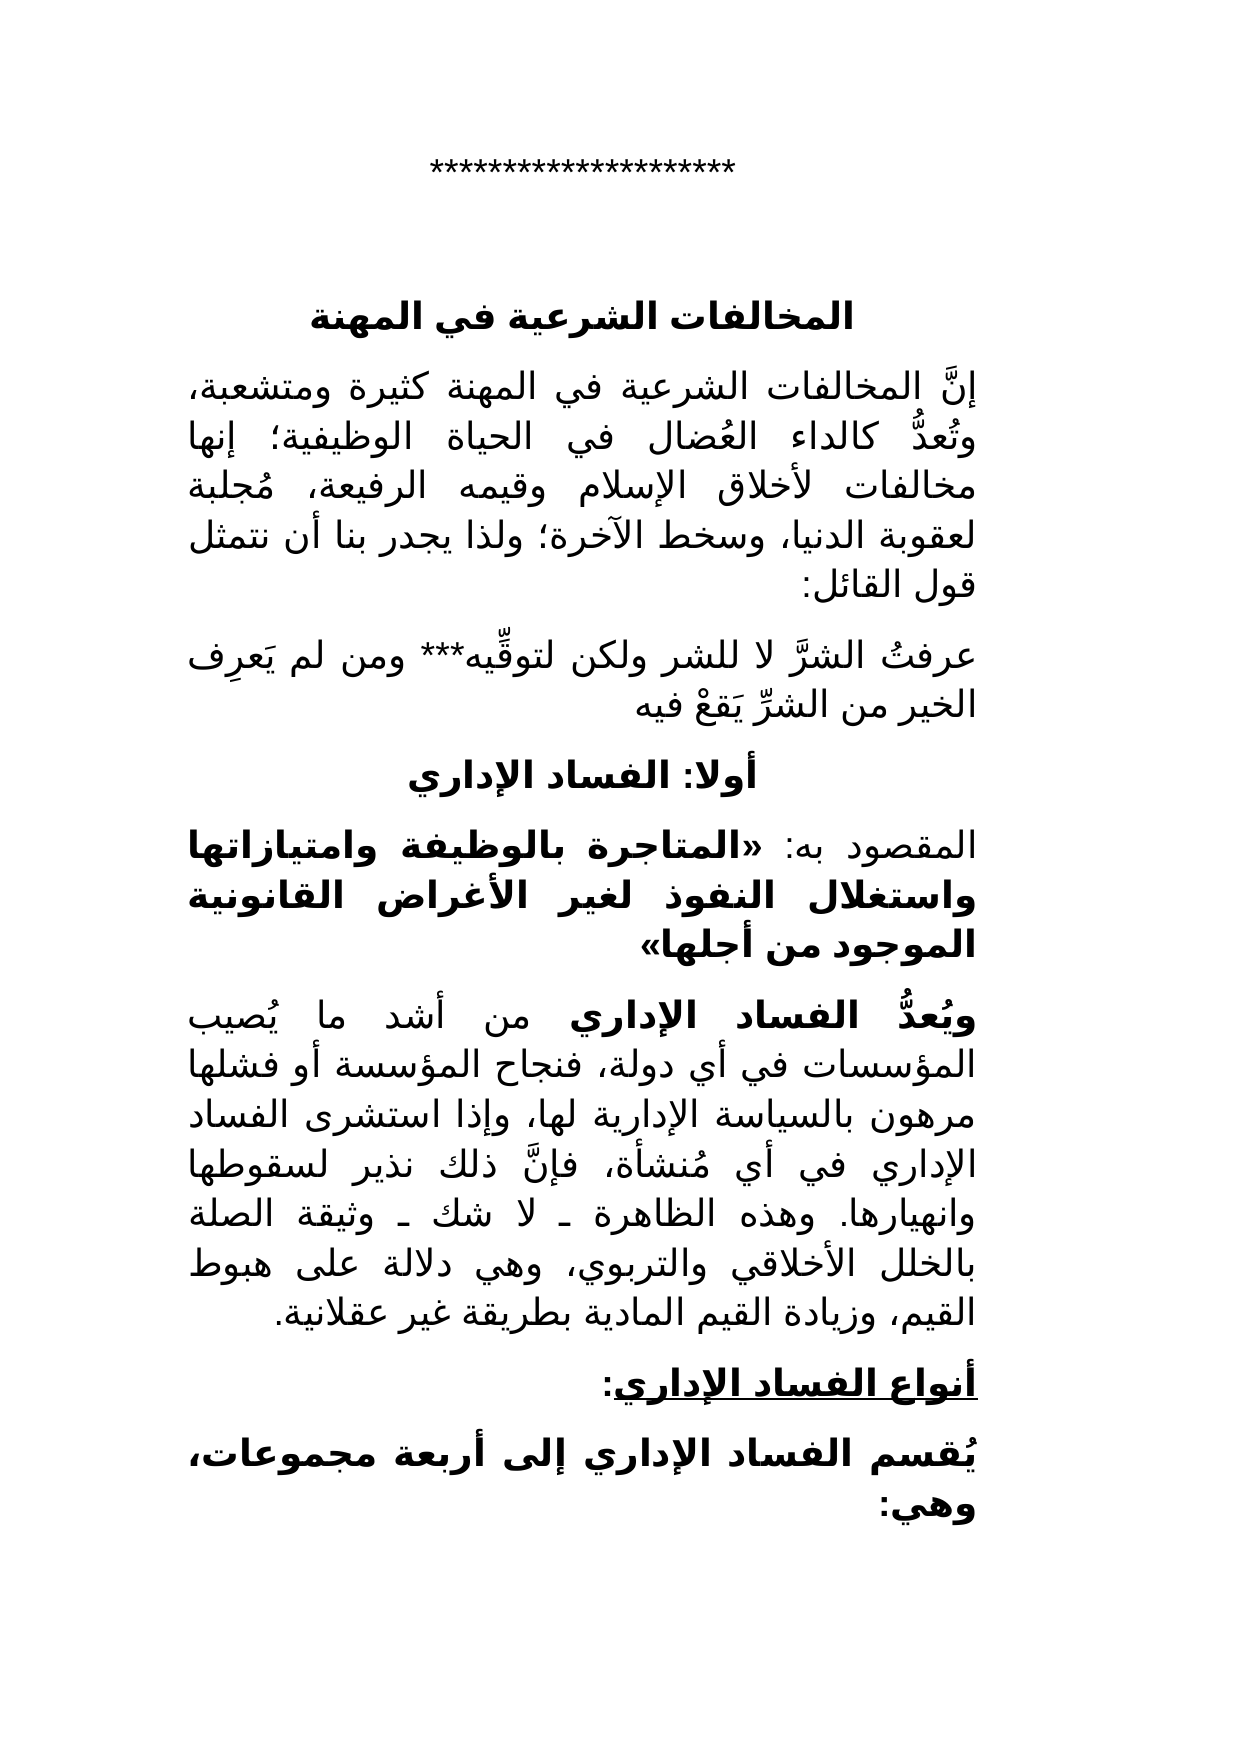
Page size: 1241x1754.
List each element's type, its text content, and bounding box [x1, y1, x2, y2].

text ********************* [187, 150, 978, 193]
text إنَّ المخالفات الشرعية في المهنة كثيرة ومتشعبة، وتُعدُّ كالداء العُضال في الحياة الوظيفية؛ إنها مخالفات لأخلاق الإسلام وقيمه الرفيعة، مُجلبة لعقوبة الدنيا، وسخط الآخرة؛ ولذا يجدر بنا أن نتمثل قول القائل: [187, 364, 978, 606]
text يُقسم الفساد الإداري إلى أربعة مجموعات، وهي: [187, 1431, 978, 1524]
text عرفتُ الشرَّ لا للشر ولكن لتوقِّيه*** ومن لم يَعرِف الخير من الشرِّ يَقعْ فيه [187, 633, 978, 726]
text المخالفات الشرعية في المهنة [187, 294, 978, 337]
text ويُعدُّ الفساد الإداري من أشد ما يُصيب المؤسسات في أي دولة، فنجاح المؤسسة أو فشلها مرهون بالسياسة الإدارية لها، وإذا استشرى الفساد الإداري في أي مُنشأة، فإنَّ ذلك نذير لسقوطها وانهيارها. وهذه الظاهرة ـ لا شك ـ وثيقة الصلة بالخلل الأخلاقي والتربوي، وهي دلالة على هبوط القيم، وزيادة القيم المادية بطريقة غير عقلانية. [187, 993, 978, 1334]
text أنواع الفساد الإداري: [187, 1361, 978, 1404]
text أولا: الفساد الإداري [187, 753, 978, 796]
text المقصود به: «المتاجرة بالوظيفة وامتيازاتها واستغلال النفوذ لغير الأغراض القانونية الموجود من أجلها» [187, 823, 978, 966]
